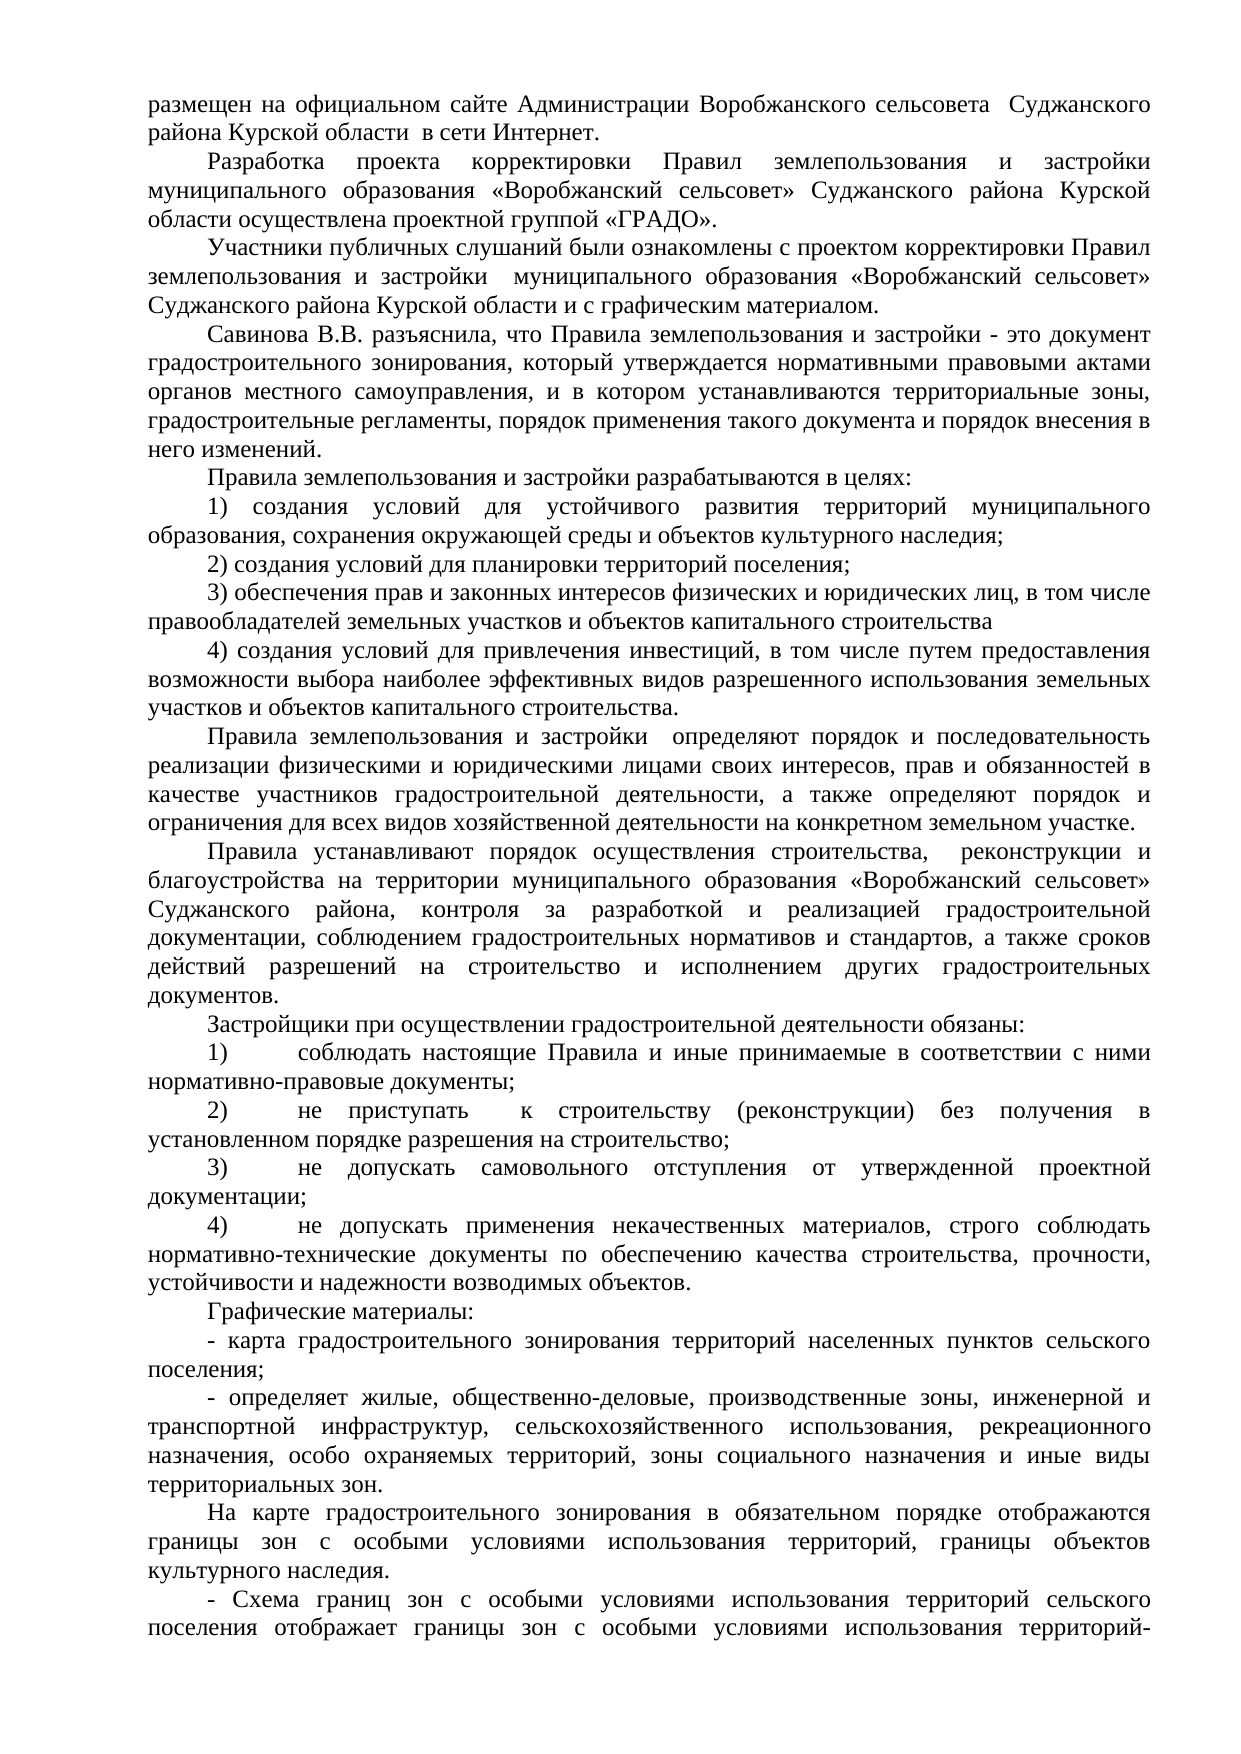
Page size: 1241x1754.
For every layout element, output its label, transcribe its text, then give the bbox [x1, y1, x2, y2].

list не допускать применения некачественных материалов, строго соблюдать нормативно-технические документы по обеспечению качества строительства, прочности, устойчивости и надежности возводимых объектов. [148, 1210, 1152, 1296]
text 4) создания условий для привлечения инвестиций, в том числе путем предоставления возможности выбора наиболее эффективных видов разрешенного использования земельных участков и объектов капитального строительства. [148, 635, 1152, 721]
text 2) создания условий для планировки территорий поселения; [148, 549, 1152, 577]
text Правила устанавливают порядок осуществления строительства, реконструкции и благоустройства на территории муниципального образования «Воробжанский сельсовет» Суджанского района, контроля за разработкой и реализацией градостроительной документации, соблюдением градостроительных нормативов и стандартов, а также сроков действий разрешений на строительство и исполнением других градостроительных документов. [148, 836, 1152, 1009]
text - карта градостроительного зонирования территорий населенных пунктов сельского поселения; [148, 1325, 1152, 1382]
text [148, 1584, 1152, 1641]
text Участники публичных слушаний были ознакомлены с проектом корректировки Правил землепользования и застройки муниципального образования «Воробжанский сельсовет» Суджанского района Курской области и с графическим материалом. [148, 232, 1152, 319]
text Графические материалы: [148, 1296, 1152, 1325]
text 3) обеспечения прав и законных интересов физических и юридических лиц, в том числе правообладателей земельных участков и объектов капитального строительства [148, 577, 1152, 635]
text Правила землепользования и застройки определяют порядок и последовательность реализации физическими и юридическими лицами своих интересов, прав и обязанностей в качестве участников градостроительной деятельности, а также определяют порядок и ограничения для всех видов хозяйственной деятельности на конкретном земельном участке. [148, 721, 1152, 836]
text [148, 89, 1152, 146]
text 1) создания условий для устойчивого развития территорий муниципального образования, сохранения окружающей среды и объектов культурного наследия; [148, 491, 1152, 549]
list не приступать к строительству (реконструкции) без получения в установленном порядке разрешения на строительство; [148, 1095, 1152, 1152]
text - определяет жилые, общественно-деловые, производственные зоны, инженерной и транспортной инфраструктур, сельскохозяйственного использования, рекреационного назначения, особо охраняемых территорий, зоны социального назначения и иные виды территориальных зон. [148, 1382, 1152, 1497]
list соблюдать настоящие Правила и иные принимаемые в соответствии с ними нормативно-правовые документы; [148, 1037, 1152, 1095]
text Застройщики при осуществлении градостроительной деятельности обязаны: [148, 1009, 1152, 1037]
text Разработка проекта корректировки Правил землепользования и застройки муниципального образования «Воробжанский сельсовет» Суджанского района Курской области осуществлена проектной группой «ГРАДО». [148, 146, 1152, 232]
text На карте градостроительного зонирования в обязательном порядке отображаются границы зон с особыми условиями использования территорий, границы объектов культурного наследия. [148, 1497, 1152, 1584]
text Правила землепользования и застройки разрабатываются в целях: [148, 462, 1152, 491]
list не допускать самовольного отступления от утвержденной проектной документации; [148, 1152, 1152, 1210]
text Савинова В.В. разъяснила, что Правила землепользования и застройки - это документ градостроительного зонирования, который утверждается нормативными правовыми актами органов местного самоуправления, и в котором устанавливаются территориальные зоны, градостроительные регламенты, порядок применения такого документа и порядок внесения в него изменений. [148, 319, 1152, 462]
